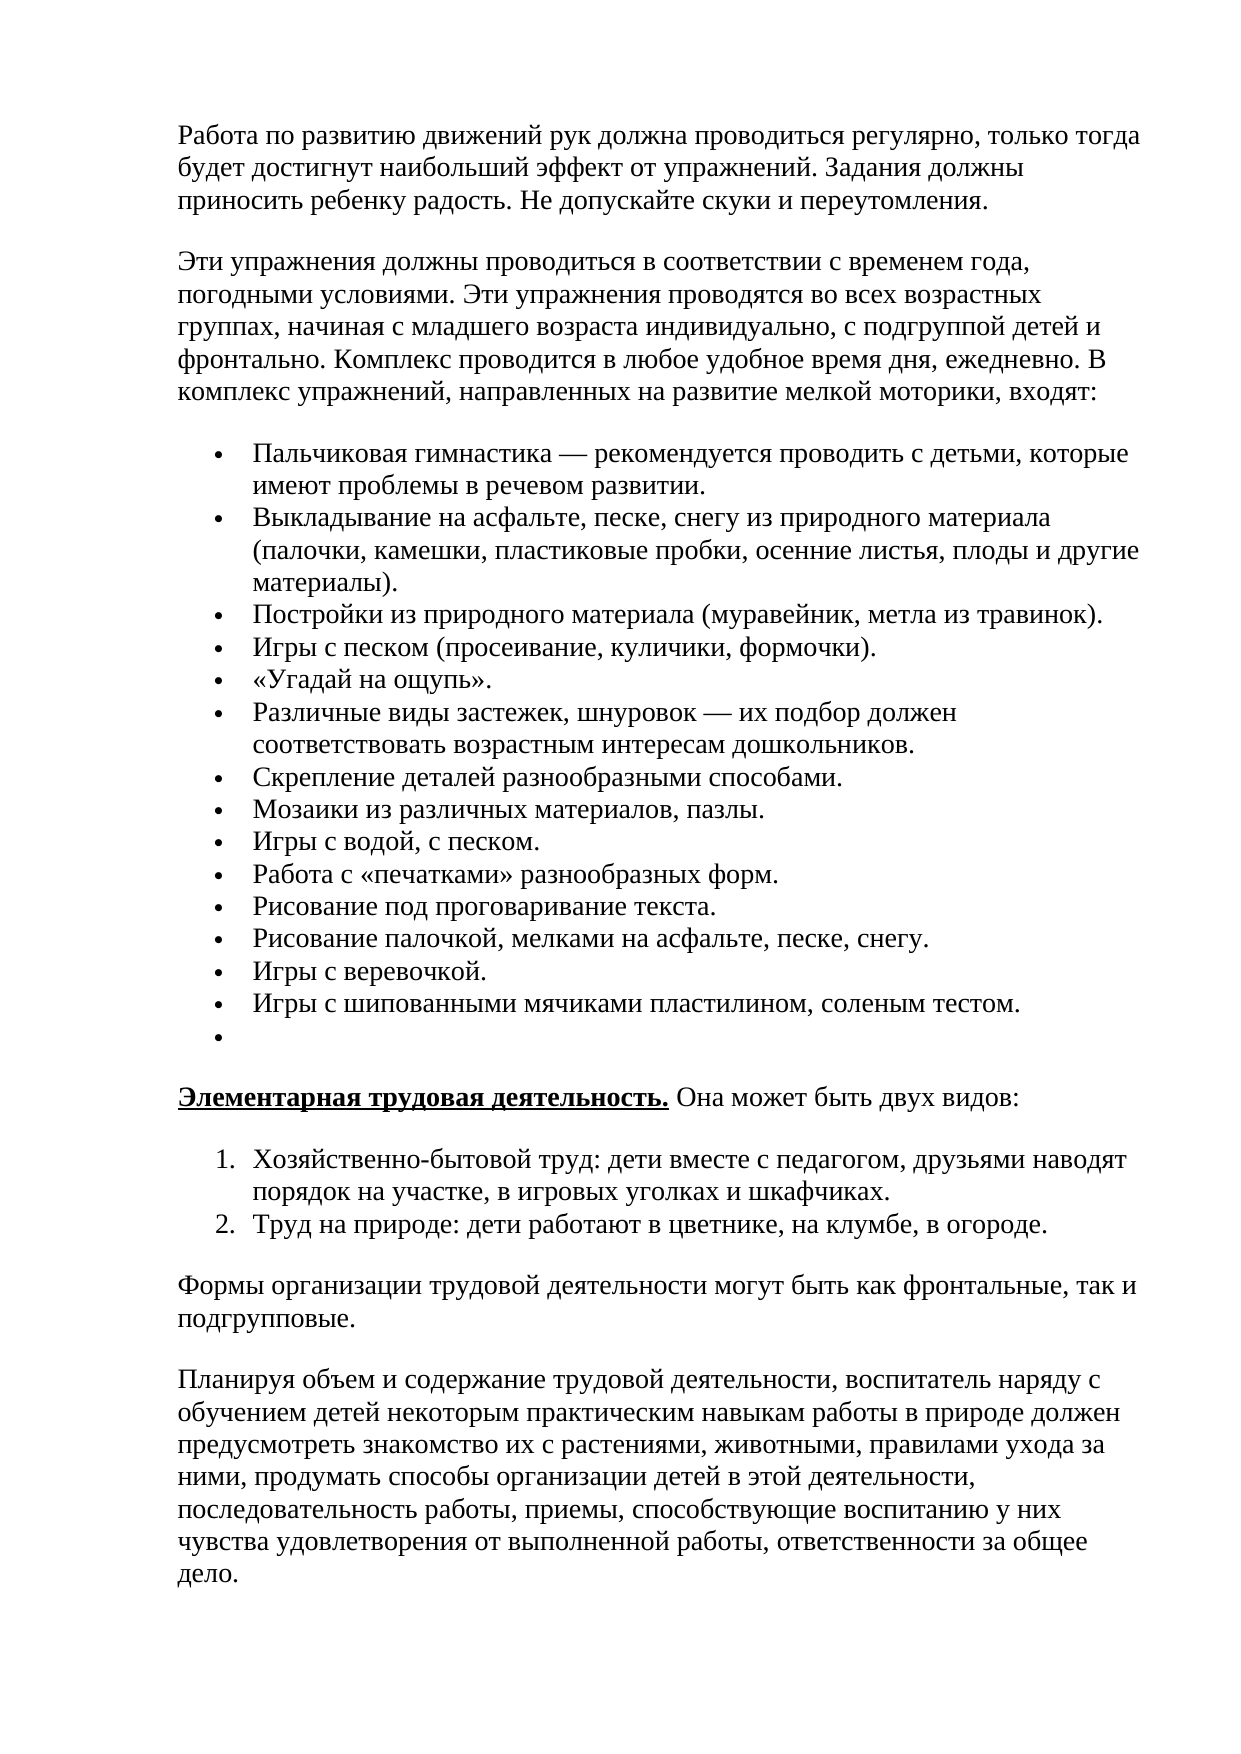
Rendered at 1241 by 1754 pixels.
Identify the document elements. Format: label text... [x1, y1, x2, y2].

list Различные виды застежек, шнуровок — их подбор должен соответствовать возрастным интересам дошкольников. [215, 695, 1152, 759]
text Работа по развитию движений рук должна проводиться регулярно, только тогда будет достигнут наибольший эффект от упражнений. Задания должны приносить ребенку радость. Не допускайте скуки и переутомления. [177, 118, 1152, 215]
list Выкладывание на асфальте, песке, снегу из природного материала (палочки, камешки, пластиковые пробки, осенние листья, плоды и другие материалы). [215, 500, 1152, 598]
list Игры с веревочкой. [215, 954, 1152, 986]
list Работа с «печатками» разнообразных форм. [215, 857, 1152, 889]
list Постройки из природного материала (муравейник, метла из травинок). [215, 598, 1152, 630]
list Хозяйственно-бытовой труд: дети вместе с педагогом, друзьями наводят порядок на участке, в игровых уголках и шкафчиках. [215, 1142, 1152, 1207]
list Скрепление деталей разнообразными способами. [215, 759, 1152, 792]
list Мозаики из различных материалов, пазлы. [215, 792, 1152, 824]
list Рисование под проговаривание текста. [215, 889, 1152, 922]
list Игры с шипованными мячиками пластилином, соленым тестом. [215, 986, 1152, 1019]
list Пальчиковая гимнастика — рекомендуется проводить с детьми, которые имеют проблемы в речевом развитии. [215, 436, 1152, 500]
list Рисование палочкой, мелками на асфальте, песке, снегу. [215, 922, 1152, 954]
text Элементарная трудовая деятельность. Она может быть двух видов: [177, 1080, 1152, 1113]
text Формы организации трудовой деятельности могут быть как фронтальные, так и подгрупповые. [177, 1268, 1152, 1333]
list «Угадай на ощупь». [215, 662, 1152, 695]
list Игры с песком (просеивание, куличики, формочки). [215, 630, 1152, 662]
text Планируя объем и содержание трудовой деятельности, воспитатель наряду с обучением детей некоторым практическим навыкам работы в природе должен предусмотреть знакомство их с растениями, животными, правилами ухода за ними, продумать способы организации детей в этой деятельности, последовательность работы, приемы, способствующие воспитанию у них чувства удовлетворения от выполненной работы, ответственности за общее дело. [177, 1362, 1152, 1589]
list Игры с водой, с песком. [215, 824, 1152, 857]
text Эти упражнения должны проводиться в соответствии с временем года, погодными условиями. Эти упражнения проводятся во всех возрастных группах, начиная с младшего возраста индивидуально, с подгруппой детей и фронтально. Комплекс проводится в любое удобное время дня, ежедневно. В комплекс упражнений, направленных на развитие мелкой моторики, входят: [177, 244, 1152, 406]
list Труд на природе: дети работают в цветнике, на клумбе, в огороде. [215, 1207, 1152, 1239]
